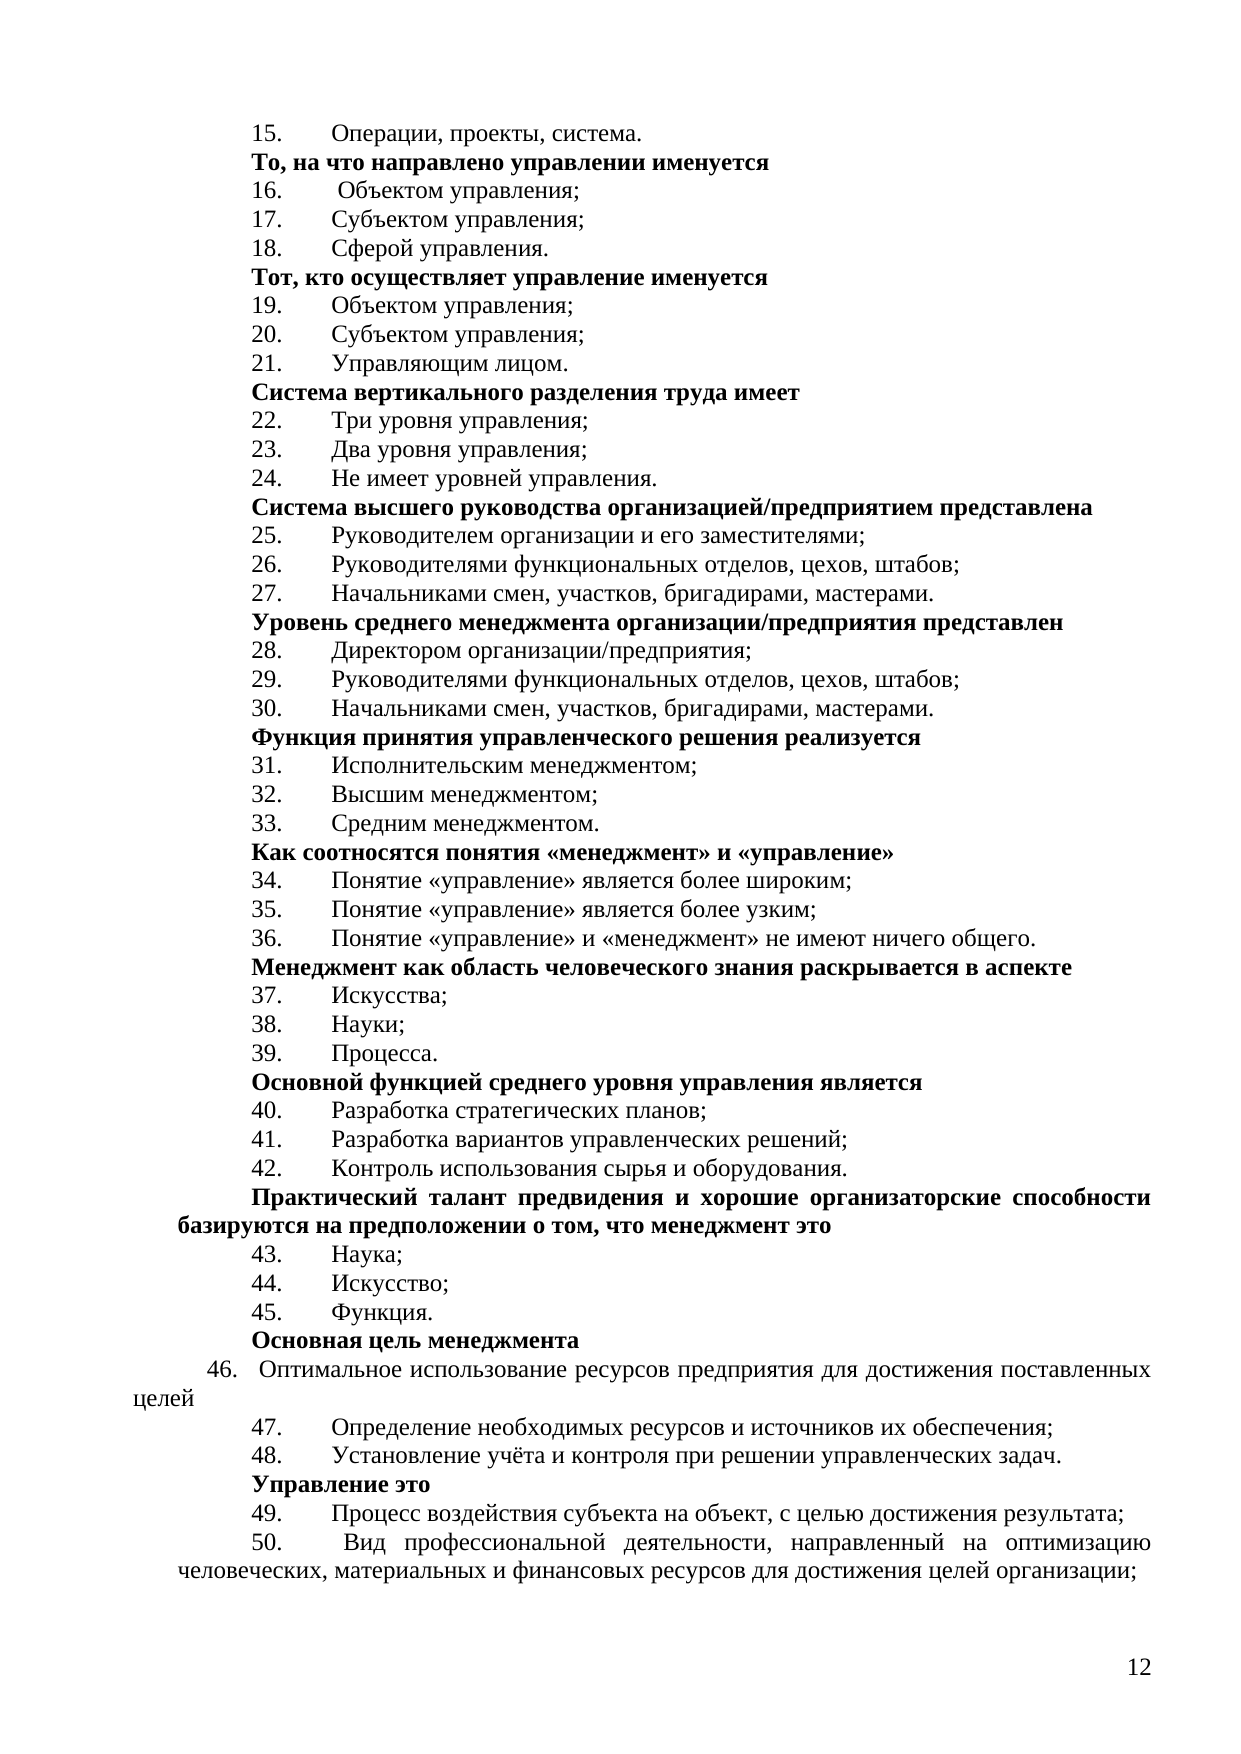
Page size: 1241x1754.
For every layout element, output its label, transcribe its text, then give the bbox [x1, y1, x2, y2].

list Процесса. [177, 1038, 1152, 1067]
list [177, 1498, 1152, 1527]
text Управление это [177, 1469, 1152, 1498]
list Понятие «управление» и «менеджмент» не имеют ничего общего. [177, 923, 1152, 952]
list Два уровня управления; [177, 434, 1152, 463]
list Операции, проекты, система. [177, 118, 1152, 147]
list Определение необходимых ресурсов и источников их обеспечения; [177, 1412, 1152, 1441]
text Тот, кто осуществляет управление именуется [177, 262, 1152, 291]
list Вид профессиональной деятельности, направленный на оптимизацию человеческих, материальных и финансовых ресурсов для достижения целей организации; [177, 1527, 1152, 1584]
text Менеджмент как область человеческого знания раскрывается в аспекте [177, 952, 1152, 981]
text Как соотносятся понятия «менеджмент» и «управление» [177, 837, 1152, 866]
list Не имеет уровней управления. [177, 463, 1152, 492]
list Контроль использования сырья и оборудования. [177, 1153, 1152, 1182]
list Субъектом управления; [177, 319, 1152, 348]
list Науки; [177, 1009, 1152, 1038]
text Функция принятия управленческого решения реализуется [177, 722, 1152, 751]
list Директором организации/предприятия; [177, 636, 1152, 664]
text Система вертикального разделения труда имеет [177, 377, 1152, 406]
list Объектом управления; [177, 176, 1152, 204]
list Искусство; [177, 1268, 1152, 1297]
text Основной функцией среднего уровня управления является [177, 1067, 1152, 1096]
list Понятие «управление» является более узким; [177, 894, 1152, 923]
list Разработка вариантов управленческих решений; [177, 1124, 1152, 1153]
list Управляющим лицом. [177, 348, 1152, 377]
list Установление учёта и контроля при решении управленческих задач. [177, 1441, 1152, 1469]
list Высшим менеджментом; [177, 779, 1152, 808]
list Три уровня управления; [177, 406, 1152, 434]
list Наука; [177, 1239, 1152, 1268]
text Практический талант предвидения и хорошие организаторские способности базируются на предположении о том, что менеджмент это [177, 1182, 1152, 1239]
list Руководителем организации и его заместителями; [177, 521, 1152, 549]
list Функция. [177, 1297, 1152, 1326]
list Сферой управления. [177, 233, 1152, 262]
list Начальниками смен, участков, бригадирами, мастерами. [177, 693, 1152, 722]
text Основная цель менеджмента [177, 1326, 1152, 1354]
list Искусства; [177, 981, 1152, 1009]
list Объектом управления; [177, 291, 1152, 319]
list Руководителями функциональных отделов, цехов, штабов; [177, 549, 1152, 578]
list Понятие «управление» является более широким; [177, 866, 1152, 894]
text Система высшего руководства организацией/предприятием представлена [177, 492, 1152, 521]
list Уровень среднего менеджмента организации/предприятия представлен [177, 607, 1152, 636]
list Руководителями функциональных отделов, цехов, штабов; [177, 664, 1152, 693]
list Средним менеджментом. [177, 808, 1152, 837]
list Субъектом управления; [177, 204, 1152, 233]
list Разработка стратегических планов; [177, 1096, 1152, 1124]
list Начальниками смен, участков, бригадирами, мастерами. [177, 578, 1152, 607]
text То, на что направлено управлении именуется [177, 147, 1152, 176]
list Оптимальное использование ресурсов предприятия для достижения поставленных целей [133, 1354, 1152, 1412]
list Исполнительским менеджментом; [177, 751, 1152, 779]
